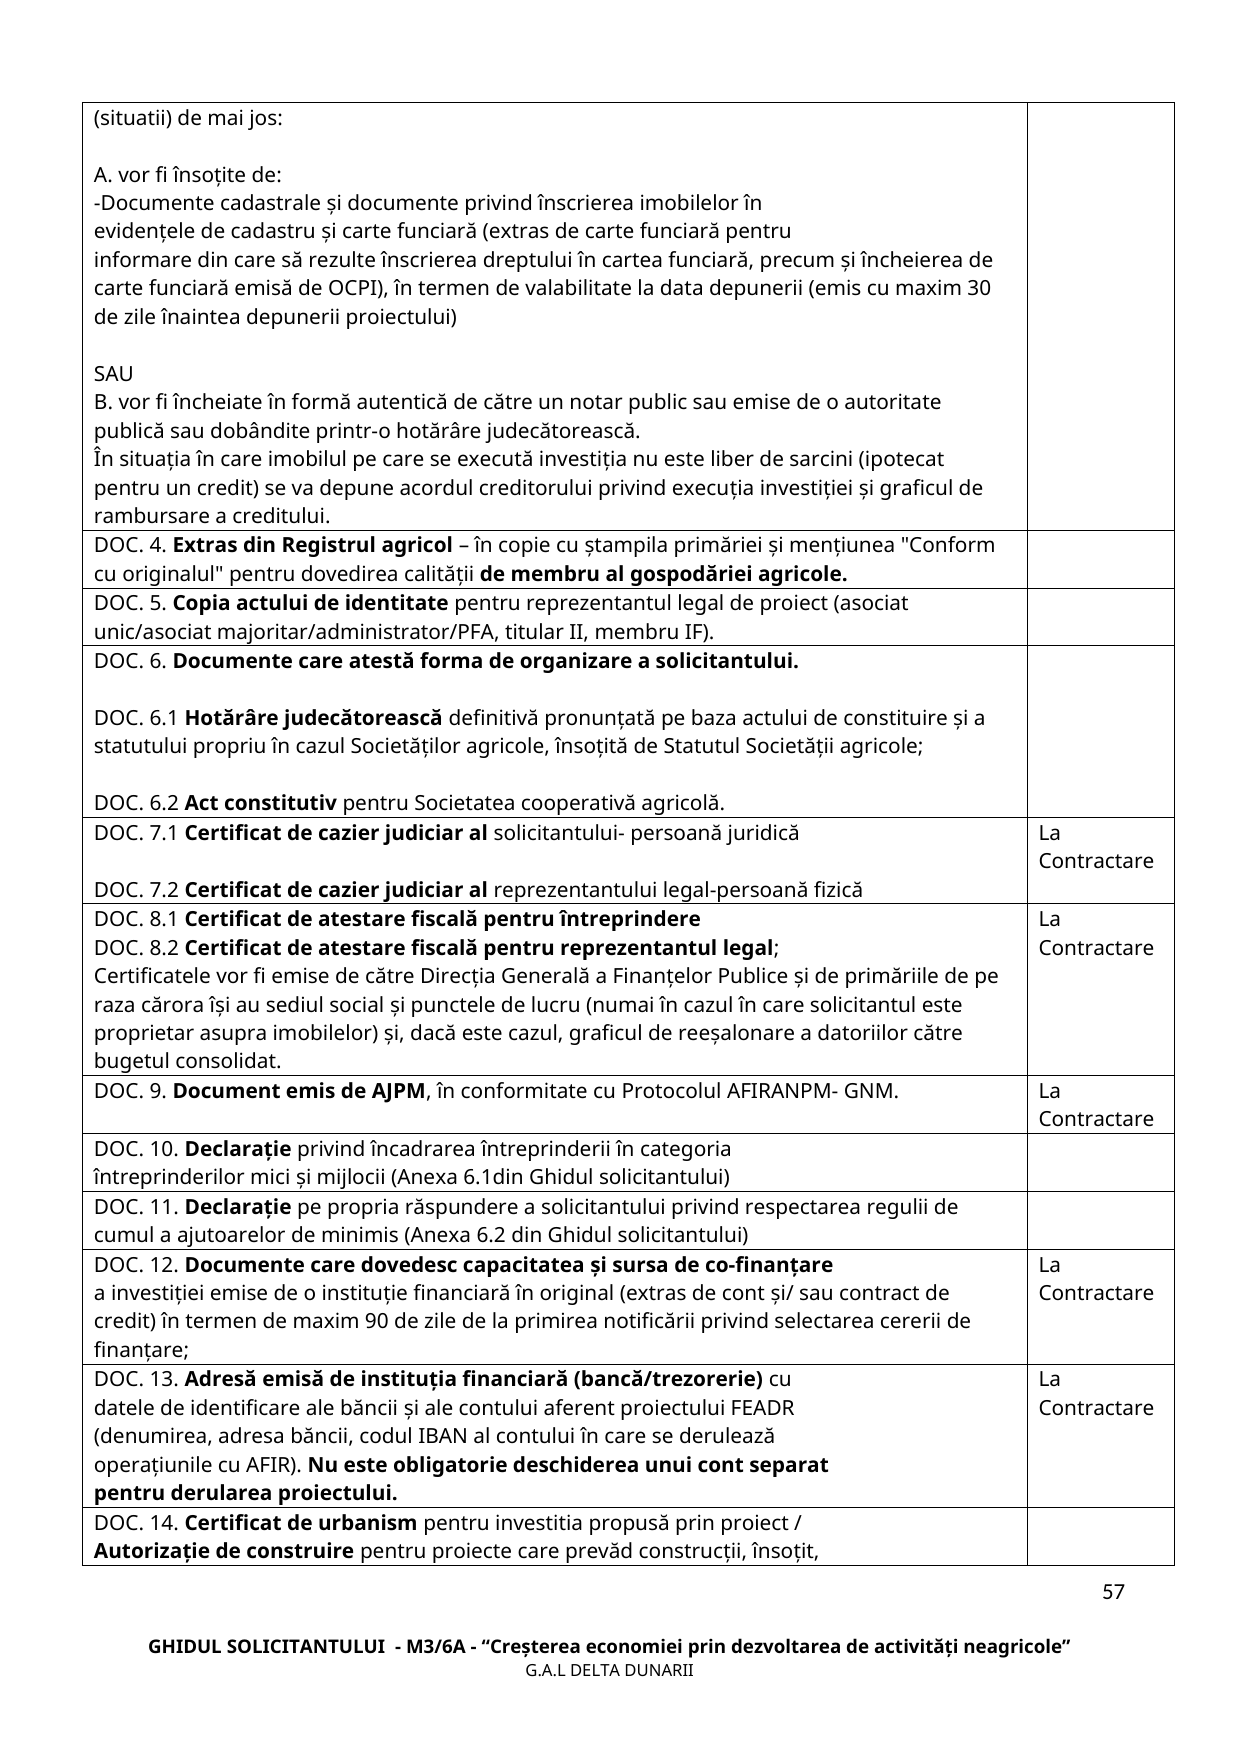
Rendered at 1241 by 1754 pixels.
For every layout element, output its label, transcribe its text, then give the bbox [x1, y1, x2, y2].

table_cell DOC. 7.1 Certificat de cazier judiciar al solicitantului- persoană juridică DOC. 7.2 Certificat de cazier judiciar al reprezentantului legal-persoană fizică [83, 818, 1027, 903]
table_cell La Contractare [1028, 1365, 1174, 1507]
table_cell La Contractare [1028, 904, 1174, 1075]
table_cell DOC. 9. Document emis de AJPM, în conformitate cu Protocolul AFIRANPM- GNM. [83, 1076, 1027, 1133]
table_cell DOC. 4. Extras din Registrul agricol – în copie cu ştampila primăriei şi menţiunea "Conform cu originalul" pentru dovedirea calităţii de membru al gospodăriei agricole. [83, 531, 1027, 587]
table_cell DOC. 12. Documente care dovedesc capacitatea şi sursa de co-finanţare a investiţiei emise de o instituţie financiară în original (extras de cont şi/ sau contract de credit) în termen de maxim 90 de zile de la primirea notificării privind selectarea cererii de finanţare; [83, 1250, 1027, 1363]
table_cell La Contractare [1028, 1250, 1174, 1363]
table_cell [1028, 589, 1174, 645]
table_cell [83, 103, 1027, 529]
table_cell [1028, 1508, 1174, 1565]
table_cell DOC. 13. Adresă emisă de instituţia financiară (bancă/trezorerie) cu datele de identificare ale băncii şi ale contului aferent proiectului FEADR (denumirea, adresa băncii, codul IBAN al contului în care se derulează operaţiunile cu AFIR). Nu este obligatorie deschiderea unui cont separat pentru derularea proiectului. [83, 1365, 1027, 1507]
table_cell DOC. 11. Declaraţie pe propria răspundere a solicitantului privind respectarea regulii de cumul a ajutoarelor de minimis (Anexa 6.2 din Ghidul solicitantului) [83, 1192, 1027, 1249]
table_cell DOC. 6. Documente care atestă forma de organizare a solicitantului. DOC. 6.1 Hotărâre judecătorească definitivă pronunţată pe baza actului de constituire și a statutului propriu în cazul Societăţilor agricole, însoțită de Statutul Societății agricole; DOC. 6.2 Act constitutiv pentru Societatea cooperativă agricolă. [83, 646, 1027, 817]
table_cell DOC. 5. Copia actului de identitate pentru reprezentantul legal de proiect (asociat unic/asociat majoritar/administrator/PFA, titular II, membru IF). [83, 589, 1027, 645]
table_cell La Contractare [1028, 818, 1174, 903]
table_cell DOC. 10. Declaraţie privind încadrarea întreprinderii în categoria întreprinderilor mici şi mijlocii (Anexa 6.1din Ghidul solicitantului) [83, 1134, 1027, 1191]
table_cell La Contractare [1028, 1076, 1174, 1133]
table_cell [1028, 1192, 1174, 1249]
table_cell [83, 1508, 1027, 1565]
table_cell [1028, 646, 1174, 817]
table_cell [1028, 103, 1174, 529]
table_cell [1028, 531, 1174, 587]
table_cell [1028, 1134, 1174, 1191]
table_cell DOC. 8.1 Certificat de atestare fiscală pentru întreprindere DOC. 8.2 Certificat de atestare fiscală pentru reprezentantul legal; Certificatele vor fi emise de către Direcţia Generală a Finanţelor Publice şi de primăriile de pe raza cărora îşi au sediul social şi punctele de lucru (numai în cazul în care solicitantul este proprietar asupra imobilelor) şi, dacă este cazul, graficul de reeşalonare a datoriilor către bugetul consolidat. [83, 904, 1027, 1075]
